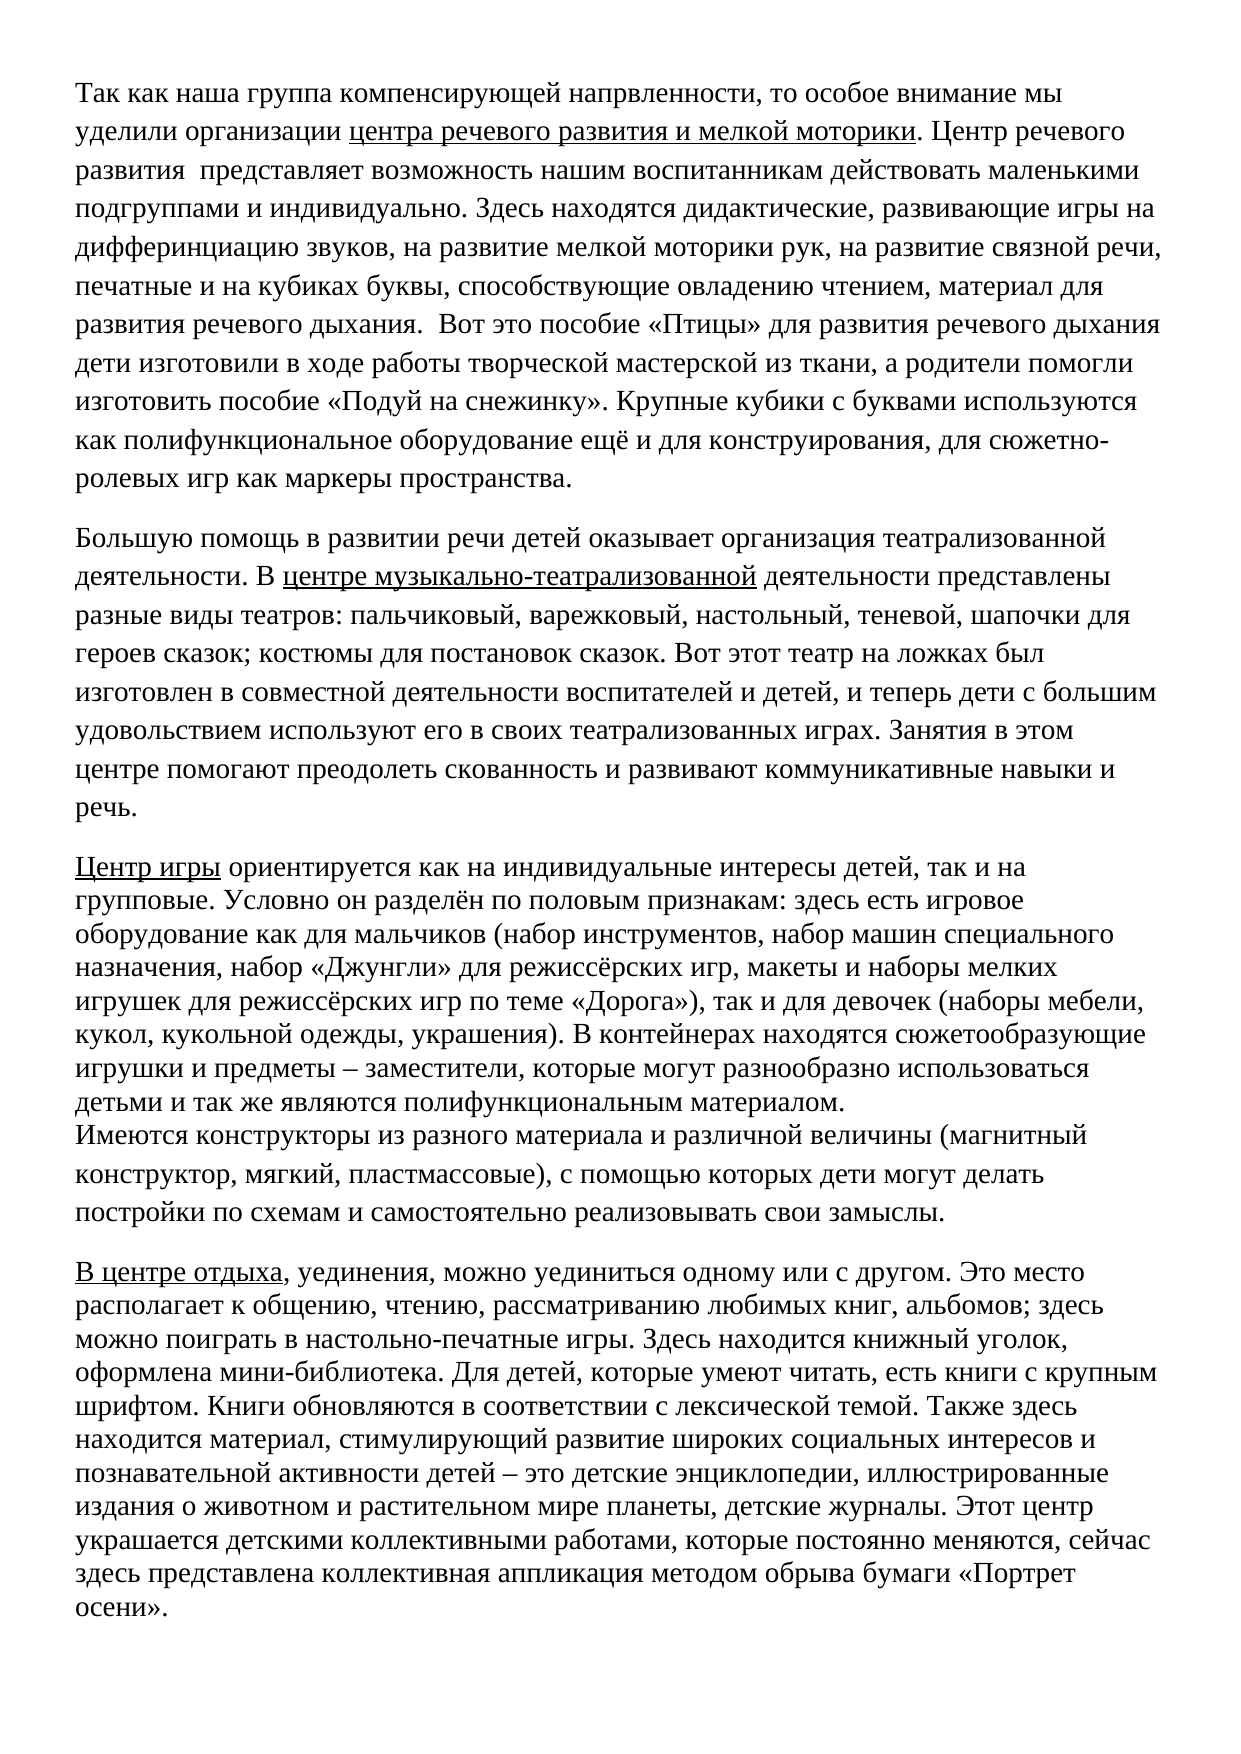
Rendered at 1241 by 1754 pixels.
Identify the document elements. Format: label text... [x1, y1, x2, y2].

text Имеются конструкторы из разного материала и различной величины (магнитный конструктор, мягкий, пластмассовые), с помощью которых дети могут делать постройки по схемам и самостоятельно реализовывать свои замыслы. [75, 1117, 1165, 1228]
text Центр игры ориентируется как на индивидуальные интересы детей, так и на групповые. Условно он разделён по половым признакам: здесь есть игровое оборудование как для мальчиков (набор инструментов, набор машин специального назначения, набор «Джунгли» для режиссёрских игр, макеты и наборы мелких игрушек для режиссёрских игр по теме «Дорога»), так и для девочек (наборы мебели, кукол, кукольной одежды, украшения). В контейнерах находятся сюжетообразующие игрушки и предметы – заместители, которые могут разнообразно использоваться детьми и так же являются полифункциональным материалом. [75, 849, 1165, 1117]
text Большую помощь в развитии речи детей оказывает организация театрализованной деятельности. В центре музыкально-театрализованной деятельности представлены разные виды театров: пальчиковый, варежковый, настольный, теневой, шапочки для героев сказок; костюмы для постановок сказок. Вот этот театр на ложках был изготовлен в совместной деятельности воспитателей и детей, и теперь дети с большим удовольствием используют его в своих театрализованных играх. Занятия в этом центре помогают преодолеть скованность и развивают коммуникативные навыки и речь. [75, 520, 1165, 823]
text В центре отдыха, уединения, можно уединиться одному или с другом. Это место располагает к общению, чтению, рассматриванию любимых книг, альбомов; здесь можно поиграть в настольно-печатные игры. Здесь находится книжный уголок, оформлена мини-библиотека. Для детей, которые умеют читать, есть книги с крупным шрифтом. Книги обновляются в соответствии с лексической темой. Также здесь находится материал, стимулирующий развитие широких социальных интересов и познавательной активности детей – это детские энциклопедии, иллюстрированные издания о животном и растительном мире планеты, детские журналы. Этот центр украшается детскими коллективными работами, которые постоянно меняются, сейчас здесь представлена коллективная аппликация методом обрыва бумаги «Портрет осени». [75, 1254, 1165, 1623]
text Так как наша группа компенсирующей напрвленности, то особое внимание мы уделили организации центра речевого развития и мелкой моторики. Центр речевого развития представляет возможность нашим воспитанникам действовать маленькими подгруппами и индивидуально. Здесь находятся дидактические, развивающие игры на дифферинциацию звуков, на развитие мелкой моторики рук, на развитие связной речи, печатные и на кубиках буквы, способствующие овладению чтением, материал для развития речевого дыхания. Вот это пособие «Птицы» для развития речевого дыхания дети изготовили в ходе работы творческой мастерской из ткани, а родители помогли изготовить пособие «Подуй на снежинку». Крупные кубики с буквами используются как полифункциональное оборудование ещё и для конструирования, для сюжетно-ролевых игр как маркеры пространства. [75, 75, 1165, 494]
